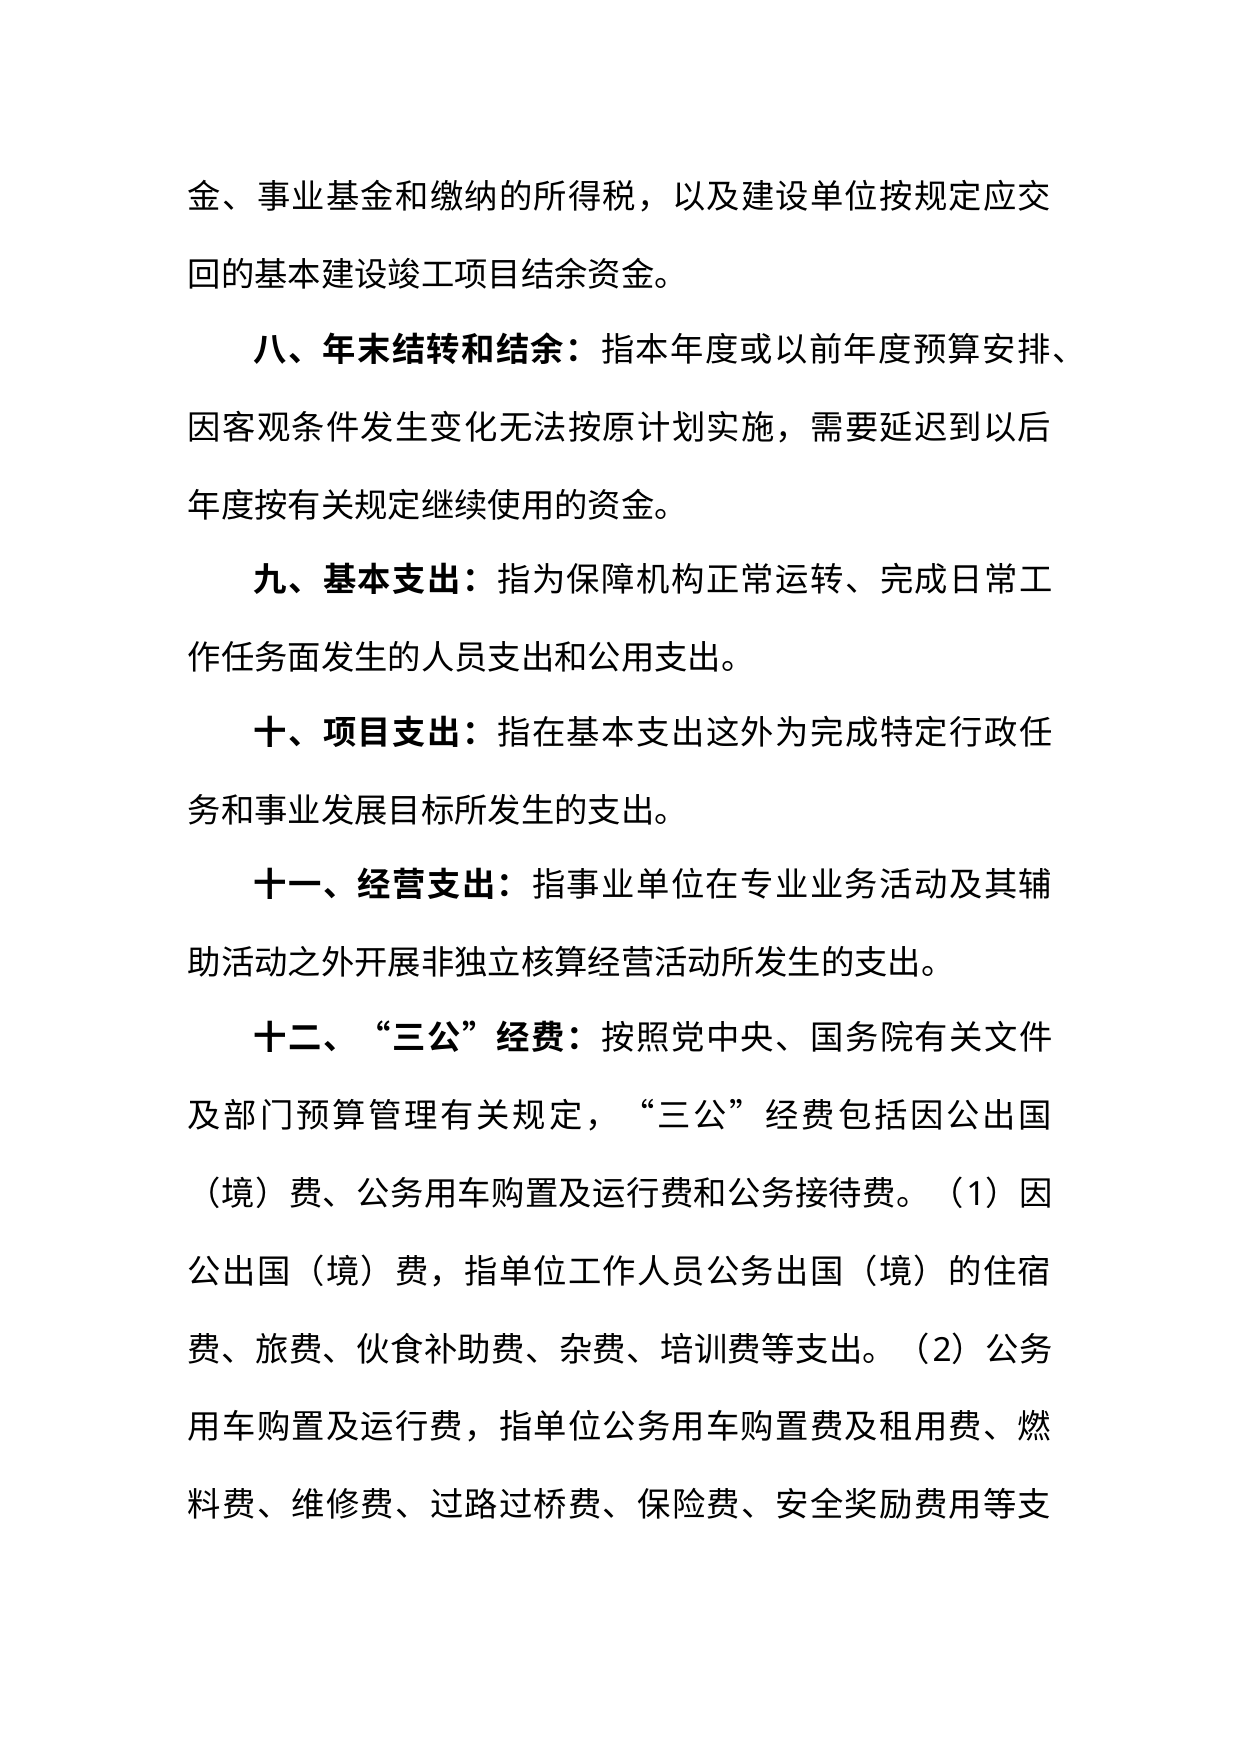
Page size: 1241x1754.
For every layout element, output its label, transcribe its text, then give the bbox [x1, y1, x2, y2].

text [188, 162, 1053, 305]
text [188, 1002, 1053, 1535]
text 九、基本支出：指为保障机构正常运转、完成日常工作任务面发生的人员支出和公用支出。 [188, 545, 1053, 688]
text 十、项目支出：指在基本支出这外为完成特定行政任务和事业发展目标所发生的支出。 [188, 697, 1053, 840]
text 十一、经营支出：指事业单位在专业业务活动及其辅助活动之外开展非独立核算经营活动所发生的支出。 [188, 850, 1053, 993]
text 八、年末结转和结余：指本年度或以前年度预算安排、因客观条件发生变化无法按原计划实施，需要延迟到以后年度按有关规定继续使用的资金。 [188, 314, 1053, 535]
